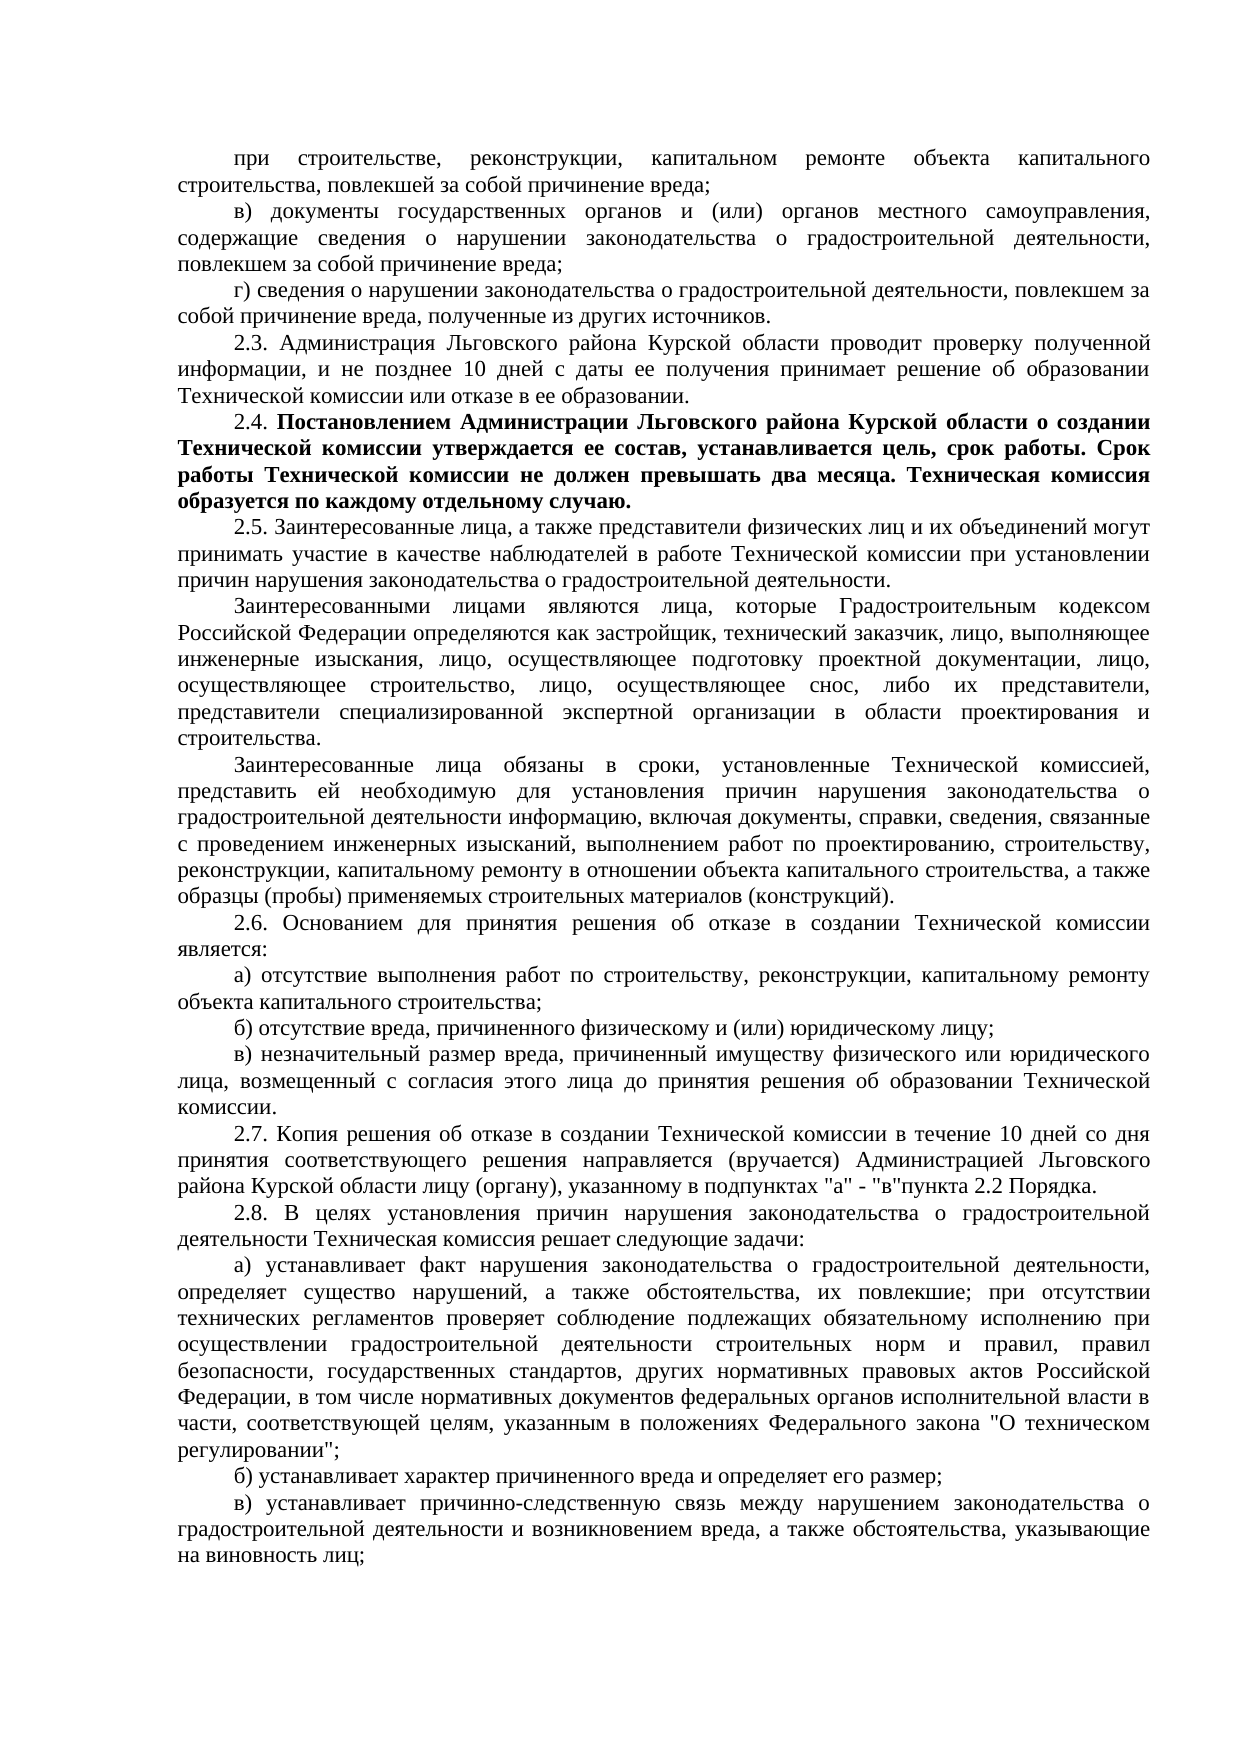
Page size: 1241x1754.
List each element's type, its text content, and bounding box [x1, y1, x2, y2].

text а) отсутствие выполнения работ по строительству, реконструкции, капитальному ремонту объекта капитального строительства; [177, 961, 1152, 1014]
text в) устанавливает причинно-следственную связь между нарушением законодательства о градостроительной деятельности и возникновением вреда, а также обстоятельства, указывающие на виновность лиц; [177, 1488, 1152, 1568]
text 2.4. Постановлением Администрации Льговского района Курской области о создании Технической комиссии утверждается ее состав, устанавливается цель, срок работы. Срок работы Технической комиссии не должен превышать два месяца. Техническая комиссия образуется по каждому отдельному случаю. [177, 408, 1152, 513]
text 2.5. Заинтересованные лица, а также представители физических лиц и их объединений могут принимать участие в качестве наблюдателей в работе Технической комиссии при установлении причин нарушения законодательства о градостроительной деятельности. [177, 513, 1152, 592]
text Заинтересованными лицами являются лица, которые Градостроительным кодексом Российской Федерации определяются как застройщик, технический заказчик, лицо, выполняющее инженерные изыскания, лицо, осуществляющее подготовку проектной документации, лицо, осуществляющее строительство, лицо, осуществляющее снос, либо их представители, представители специализированной экспертной организации в области проектирования и строительства. [177, 592, 1152, 751]
text 2.3. Администрация Льговского района Курской области проводит проверку полученной информации, и не позднее 10 дней с даты ее получения принимает решение об образовании Технической комиссии или отказе в ее образовании. [177, 329, 1152, 408]
text Заинтересованные лица обязаны в сроки, установленные Технической комиссией, представить ей необходимую для установления причин нарушения законодательства о градостроительной деятельности информацию, включая документы, справки, сведения, связанные с проведением инженерных изысканий, выполнением работ по проектированию, строительству, реконструкции, капитальному ремонту в отношении объекта капитального строительства, а также образцы (пробы) применяемых строительных материалов (конструкций). [177, 751, 1152, 909]
text 2.6. Основанием для принятия решения об отказе в создании Технической комиссии является: [177, 909, 1152, 961]
text а) устанавливает факт нарушения законодательства о градостроительной деятельности, определяет существо нарушений, а также обстоятельства, их повлекшие; при отсутствии технических регламентов проверяет соблюдение подлежащих обязательному исполнению при осуществлении градостроительной деятельности строительных норм и правил, правил безопасности, государственных стандартов, других нормативных правовых актов Российской Федерации, в том числе нормативных документов федеральных органов исполнительной власти в части, соответствующей целям, указанным в положениях Федерального закона "О техническом регулировании"; [177, 1251, 1152, 1462]
text б) отсутствие вреда, причиненного физическому и (или) юридическому лицу; [177, 1014, 1152, 1041]
text б) устанавливает характер причиненного вреда и определяет его размер; [177, 1462, 1152, 1488]
text 2.7. Копия решения об отказе в создании Технической комиссии в течение 10 дней со дня принятия соответствующего решения направляется (вручается) Администрацией Льговского района Курской области лицу (органу), указанному в подпунктах "а" - "в"пункта 2.2 Порядка. [177, 1119, 1152, 1199]
text 2.8. В целях установления причин нарушения законодательства о градостроительной деятельности Техническая комиссия решает следующие задачи: [177, 1199, 1152, 1251]
text при строительстве, реконструкции, капитальном ремонте объекта капитального строительства, повлекшей за собой причинение вреда; [177, 144, 1152, 197]
text в) незначительный размер вреда, причиненный имуществу физического или юридического лица, возмещенный с согласия этого лица до принятия решения об образовании Технической комиссии. [177, 1041, 1152, 1119]
text г) сведения о нарушении законодательства о градостроительной деятельности, повлекшем за собой причинение вреда, полученные из других источников. [177, 276, 1152, 329]
text в) документы государственных органов и (или) органов местного самоуправления, содержащие сведения о нарушении законодательства о градостроительной деятельности, повлекшем за собой причинение вреда; [177, 197, 1152, 276]
